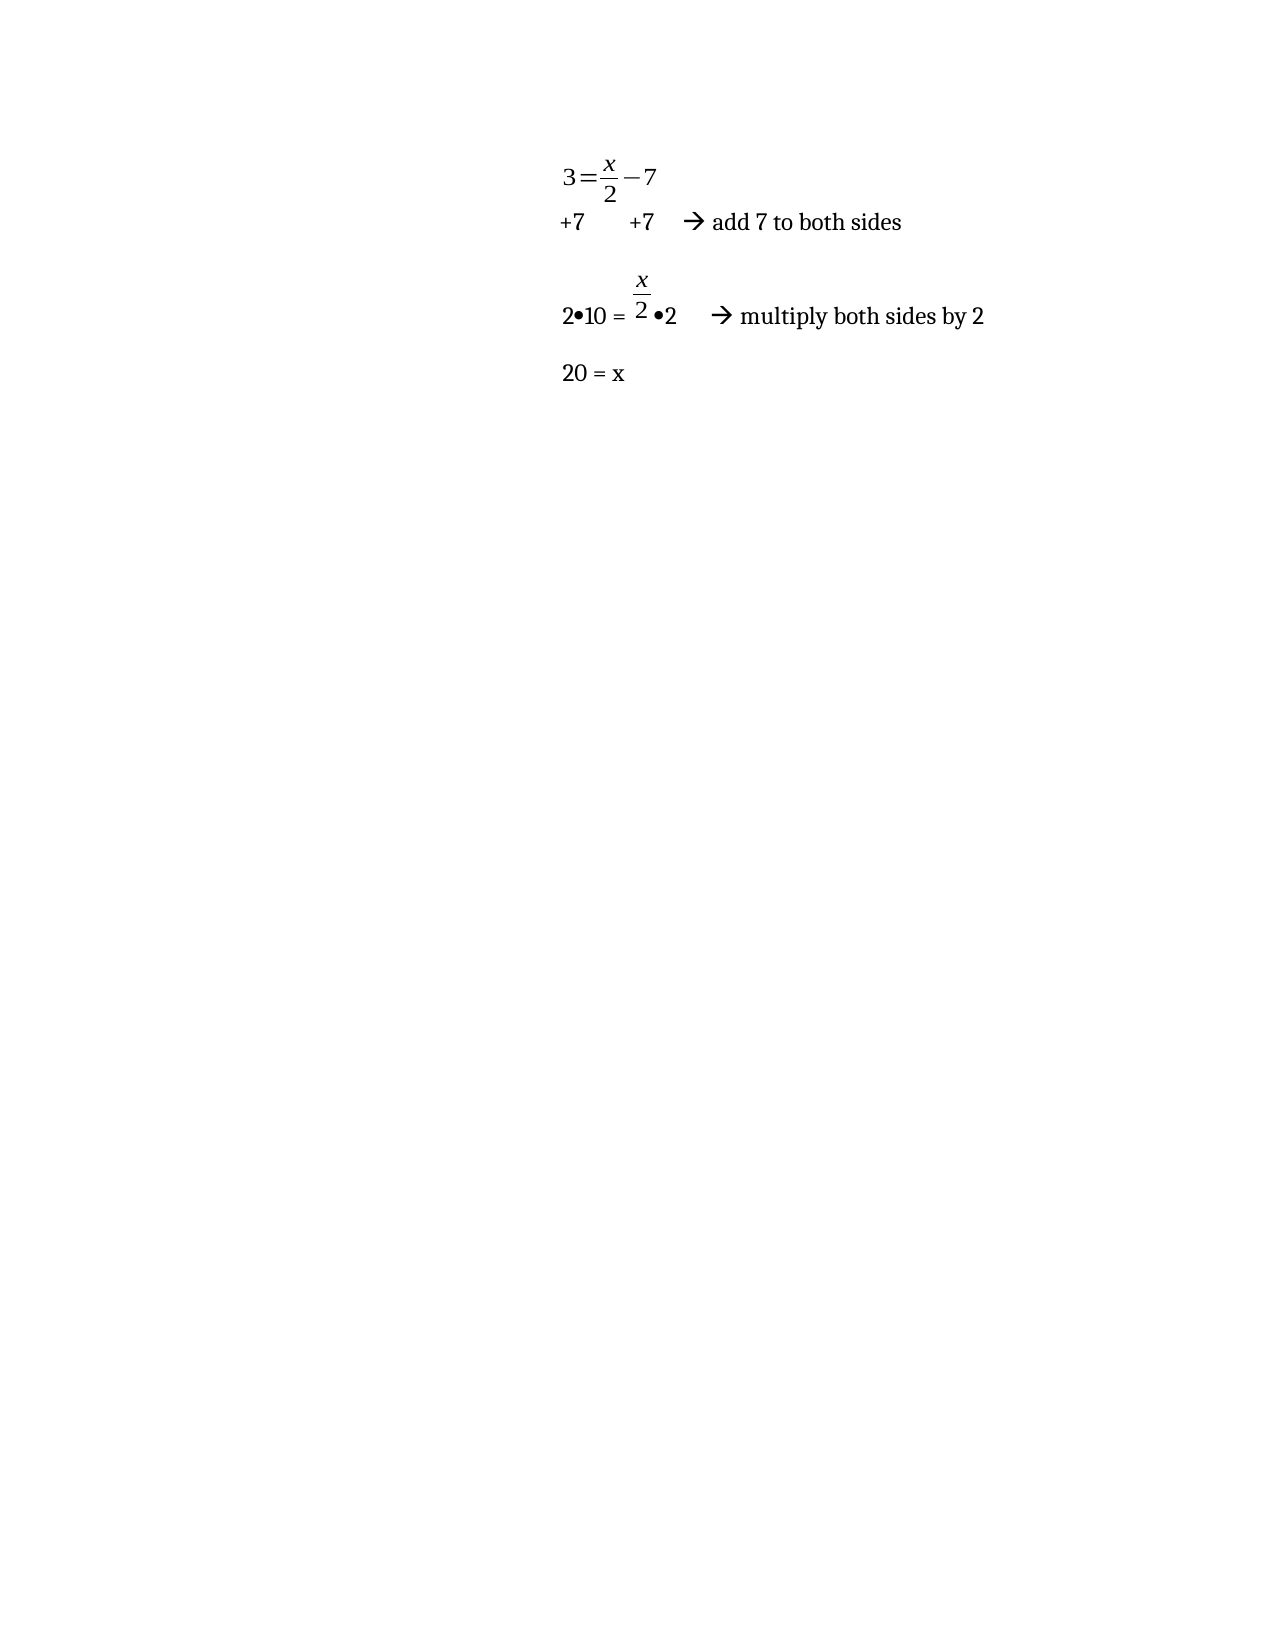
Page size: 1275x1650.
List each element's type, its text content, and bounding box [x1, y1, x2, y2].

text 210 = 2 multiply both sides by 2 [487, 266, 1087, 330]
text 20 = x [487, 359, 1087, 388]
text +7 +7 add 7 to both sides [487, 208, 1087, 237]
